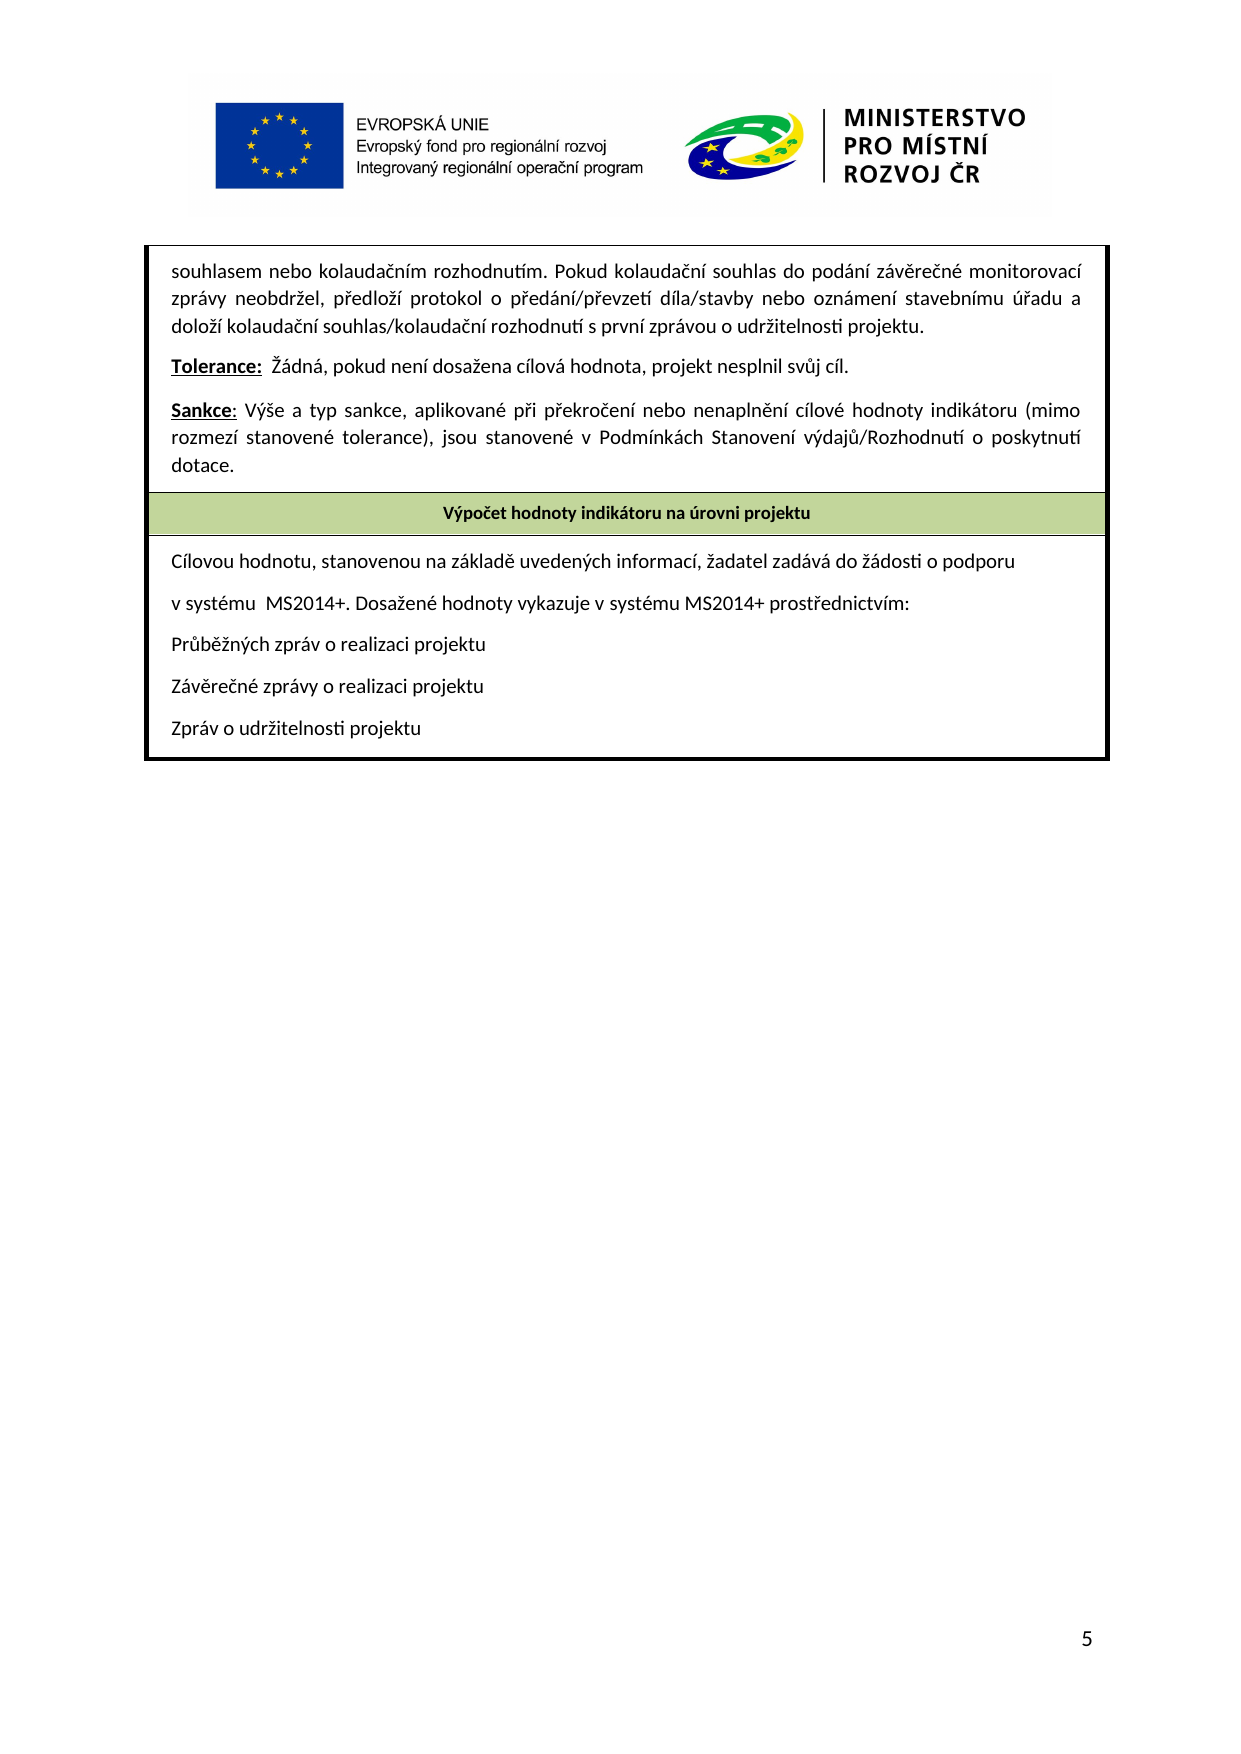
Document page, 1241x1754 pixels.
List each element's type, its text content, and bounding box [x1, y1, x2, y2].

table_cell Výpočet hodnoty indikátoru na úrovni projektu [149, 493, 1105, 534]
table_cell Cílovou hodnotu, stanovenou na základě uvedených informací, žadatel zadává do žádosti o podporu v systému MS2014+. Dosažené hodnoty vykazuje v systému MS2014+ prostřednictvím: Průběžných zpráv o realizaci projektu Závěrečné zprávy o realizaci projektu Zpráv o udržitelnosti projektu [149, 536, 1105, 756]
picture [187, 73, 1053, 217]
